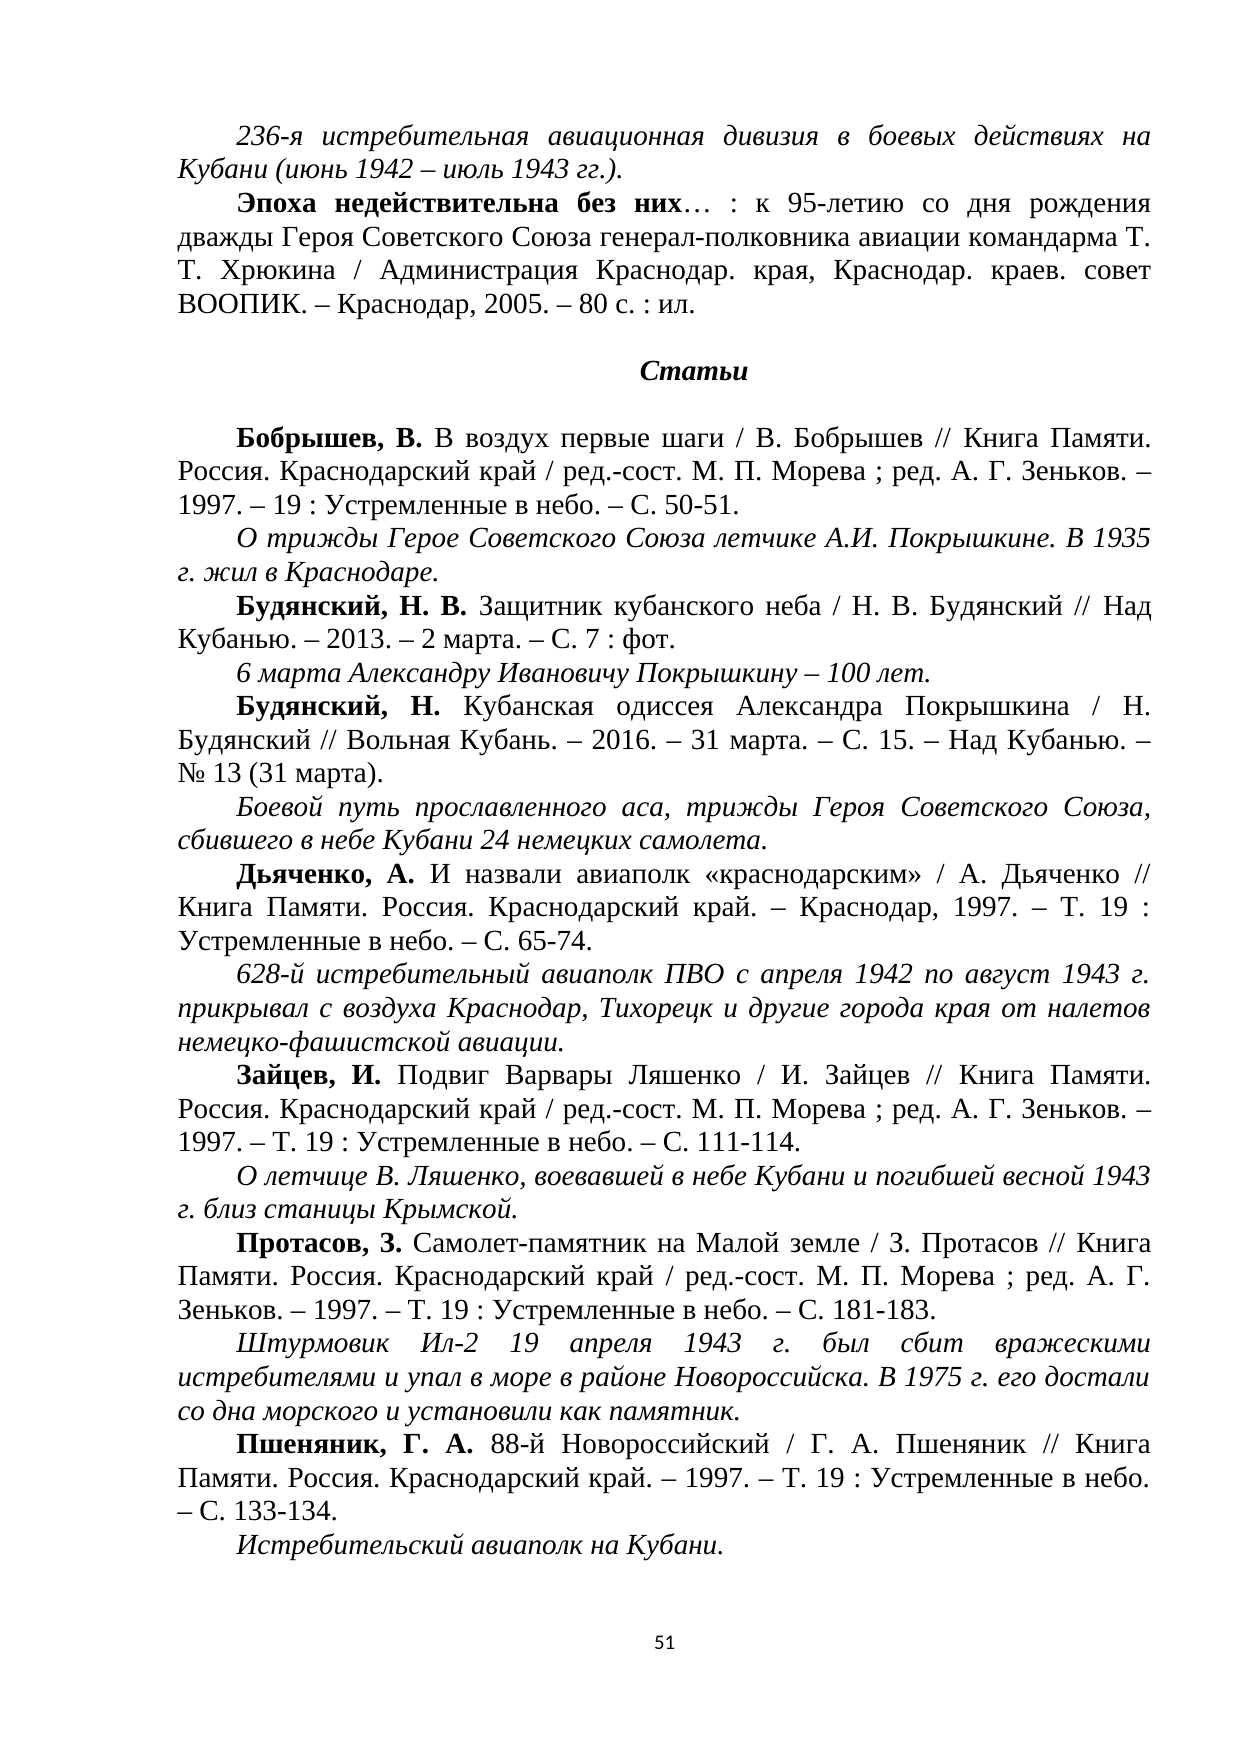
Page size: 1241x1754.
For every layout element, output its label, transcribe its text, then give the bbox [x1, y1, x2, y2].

text Статьи [177, 353, 1152, 386]
text Бобрышев, В. В воздух первые шаги / В. Бобрышев // Книга Памяти. Россия. Краснодарский край / ред.-сост. М. П. Морева ; ред. А. Г. Зеньков. – 1997. – 19 : Устремленные в небо. – С. 50-51. [177, 420, 1152, 521]
text Зайцев, И. Подвиг Варвары Ляшенко / И. Зайцев // Книга Памяти. Россия. Краснодарский край / ред.-сост. М. П. Морева ; ред. А. Г. Зеньков. – 1997. – Т. 19 : Устремленные в небо. – С. 111-114. [177, 1057, 1152, 1158]
text 6 марта Александру Ивановичу Покрышкину – 100 лет. [177, 655, 1152, 688]
text Протасов, З. Самолет-памятник на Малой земле / З. Протасов // Книга Памяти. Россия. Краснодарский край / ред.-сост. М. П. Морева ; ред. А. Г. Зеньков. – 1997. – Т. 19 : Устремленные в небо. – С. 181-183. [177, 1225, 1152, 1326]
text Дьяченко, А. И назвали авиаполк «краснодарским» / А. Дьяченко // Книга Памяти. Россия. Краснодарский край. – Краснодар, 1997. – Т. 19 : Устремленные в небо. – С. 65-74. [177, 856, 1152, 957]
text 628-й истребительный авиаполк ПВО с апреля 1942 по август 1943 г. прикрывал с воздуха Краснодар, Тихорецк и другие города края от налетов немецко-фашистской авиации. [177, 957, 1152, 1057]
text О летчице В. Ляшенко, воевавшей в небе Кубани и погибшей весной 1943 г. близ станицы Крымской. [177, 1158, 1152, 1225]
text Боевой путь прославленного аса, трижды Героя Советского Союза, сбившего в небе Кубани 24 немецких самолета. [177, 789, 1152, 856]
text Будянский, Н. Кубанская одиссея Александра Покрышкина / Н. Будянский // Вольная Кубань. – 2016. – 31 марта. – С. 15. – Над Кубанью. – № 13 (31 марта). [177, 688, 1152, 789]
text Будянский, Н. В. Защитник кубанского неба / Н. В. Будянский // Над Кубанью. – 2013. – 2 марта. – С. 7 : фот. [177, 588, 1152, 655]
text Штурмовик Ил-2 19 апреля 1943 г. был сбит вражескими истребителями и упал в море в районе Новороссийска. В 1975 г. его достали со дна морского и установили как памятник. [177, 1326, 1152, 1426]
text Эпоха недействительна без них… : к 95-летию со дня рождения дважды Героя Советского Союза генерал-полковника авиации командарма Т. Т. Хрюкина / Администрация Краснодар. края, Краснодар. краев. совет ВООПИК. – Краснодар, 2005. – 80 с. : ил. [177, 185, 1152, 319]
text Пшеняник, Г. А. 88-й Новороссийский / Г. А. Пшеняник // Книга Памяти. Россия. Краснодарский край. – 1997. – Т. 19 : Устремленные в небо. – С. 133-134. [177, 1426, 1152, 1527]
text Истребительский авиаполк на Кубани. [177, 1527, 1152, 1560]
text 236-я истребительная авиационная дивизия в боевых действиях на Кубани (июнь 1942 – июль 1943 гг.). [177, 118, 1152, 185]
text О трижды Герое Советского Союза летчике А.И. Покрышкине. В 1935 г. жил в Краснодаре. [177, 521, 1152, 588]
